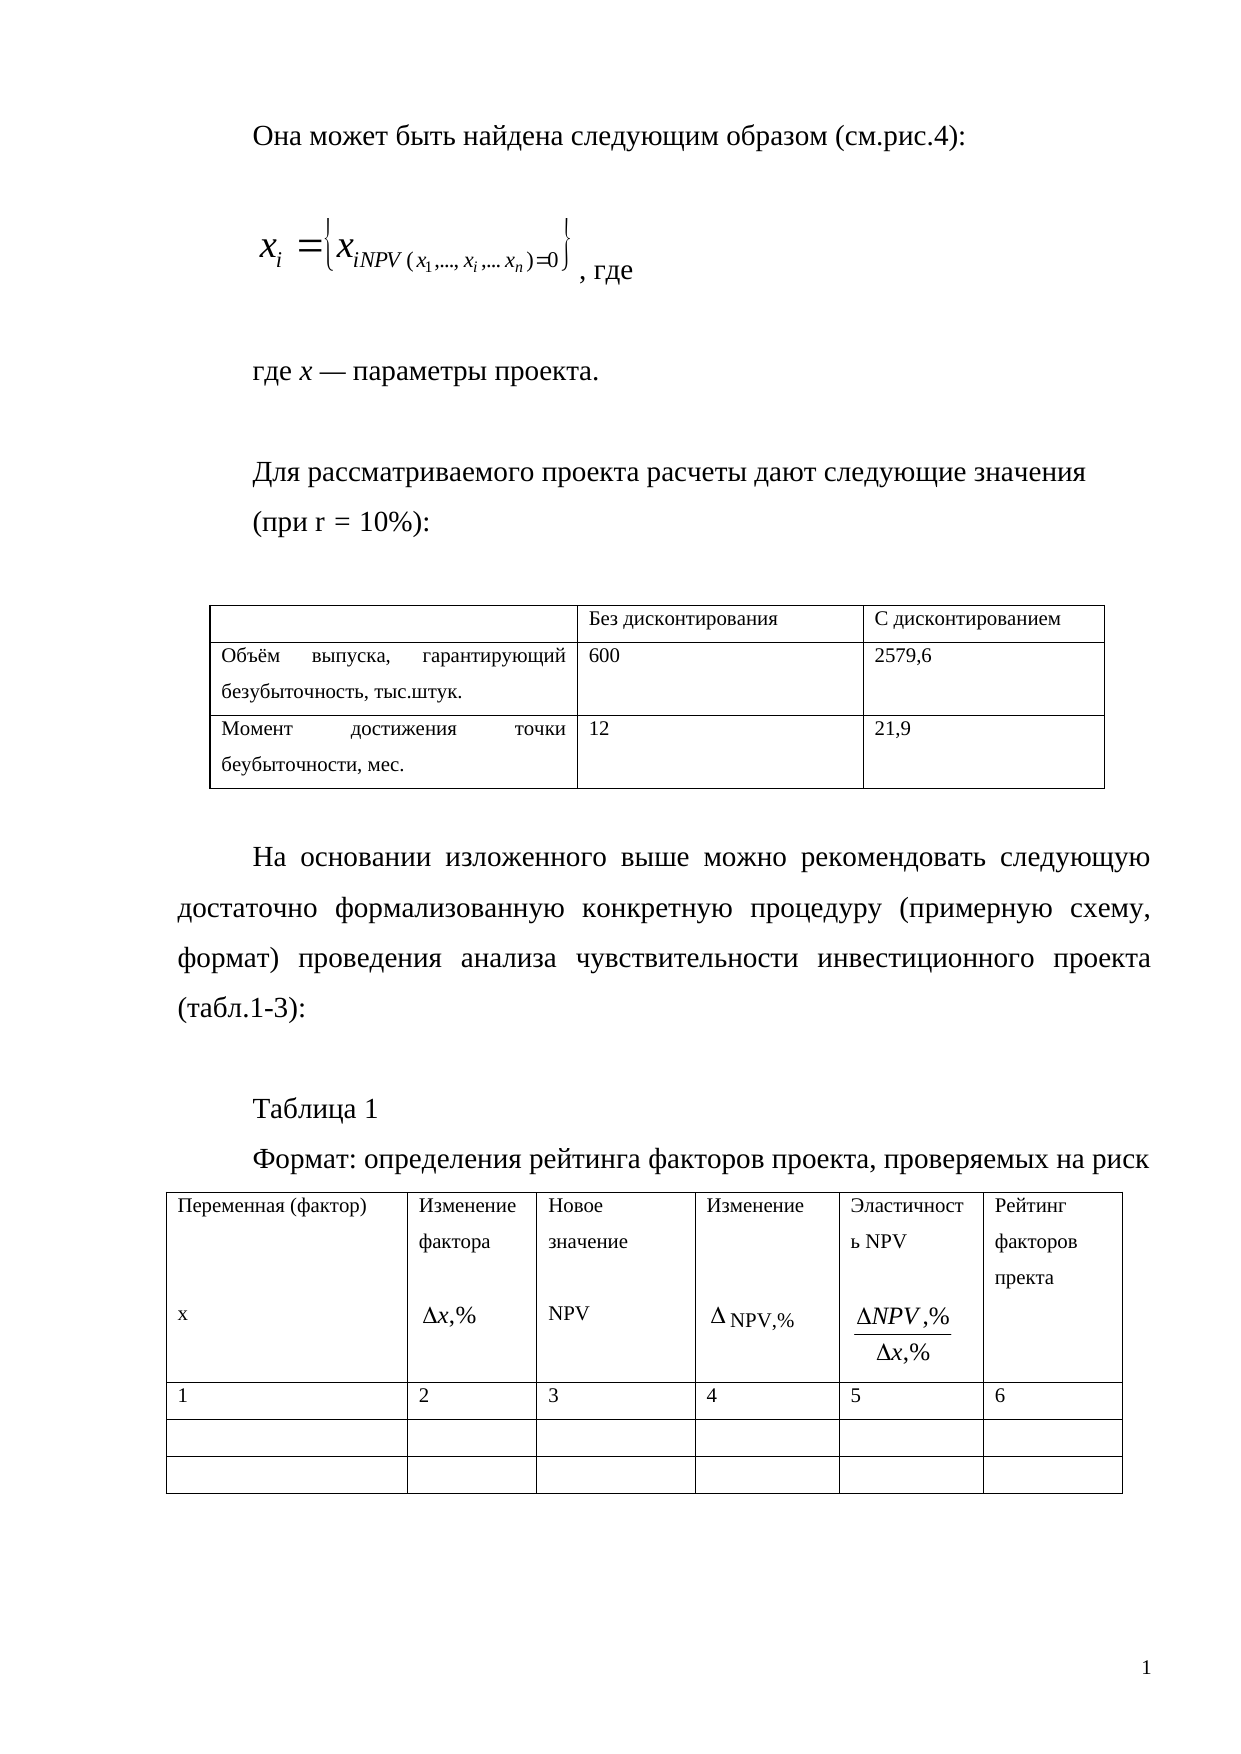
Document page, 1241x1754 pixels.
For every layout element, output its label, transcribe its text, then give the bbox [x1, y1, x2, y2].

table_cell [984, 1457, 1122, 1493]
table_cell 12 [578, 716, 863, 788]
table_cell [408, 1457, 536, 1493]
table_cell [840, 1420, 983, 1456]
table_cell [167, 1457, 407, 1493]
table_header Эластичность NPV [840, 1193, 983, 1301]
table_header С дисконтированием [864, 606, 1104, 642]
table_cell NPV [537, 1301, 695, 1382]
table_cell 5 [840, 1383, 983, 1419]
table_cell [840, 1301, 983, 1382]
table_cell [408, 1301, 536, 1382]
table_header Рейтинг факторов пректа [984, 1193, 1122, 1301]
table_header Переменная (фактор) [167, 1193, 407, 1301]
table_cell [408, 1420, 536, 1456]
table_cell [537, 1457, 695, 1493]
table_cell 2579,6 [864, 643, 1104, 715]
table_cell [167, 1420, 407, 1456]
table_cell [696, 1420, 839, 1456]
table_header Без дисконтирования [578, 606, 863, 642]
subtitle Для рассматриваемого проекта расчеты дают следующие значения [177, 454, 1152, 487]
table_cell Объём выпуска, гарантирующий безубыточность, тыс.штук. [211, 643, 577, 715]
table_cell [984, 1420, 1122, 1456]
table_cell 2 [408, 1383, 536, 1419]
table_cell х [167, 1301, 407, 1382]
table_cell [537, 1420, 695, 1456]
subtitle Формат: определения рейтинга факторов проекта, проверяемых на риск [177, 1141, 1152, 1175]
text где х — параметры проекта. [177, 353, 1152, 387]
table_cell [696, 1457, 839, 1493]
table_cell 21,9 [864, 716, 1104, 788]
table_cell 4 [696, 1383, 839, 1419]
text На основании изложенного выше можно рекомендовать следующую достаточно формализованную конкретную процедуру (примерную схему, формат) проведения анализа чувствительности инвестиционного проекта (табл.1-3): [177, 839, 1152, 1024]
table_cell Момент достижения точки беубыточности, мес. [211, 716, 577, 788]
table_header Изменение [696, 1193, 839, 1301]
table_cell 6 [984, 1383, 1122, 1419]
table_header Новое значение [537, 1193, 695, 1301]
table_cell [984, 1301, 1122, 1382]
table_cell 600 [578, 643, 863, 715]
text Она может быть найдена следующим образом (см.рис.4): [177, 118, 1152, 152]
table_cell 3 [537, 1383, 695, 1419]
text , где [177, 219, 1152, 286]
table_header [211, 606, 577, 642]
table_cell [840, 1457, 983, 1493]
text (при r = 10%): [177, 504, 1152, 538]
table_header Изменение фактора [408, 1193, 536, 1301]
table_cell 1 [167, 1383, 407, 1419]
subtitle Таблица 1 [177, 1091, 1152, 1124]
table_cell NPV,% [696, 1301, 839, 1382]
